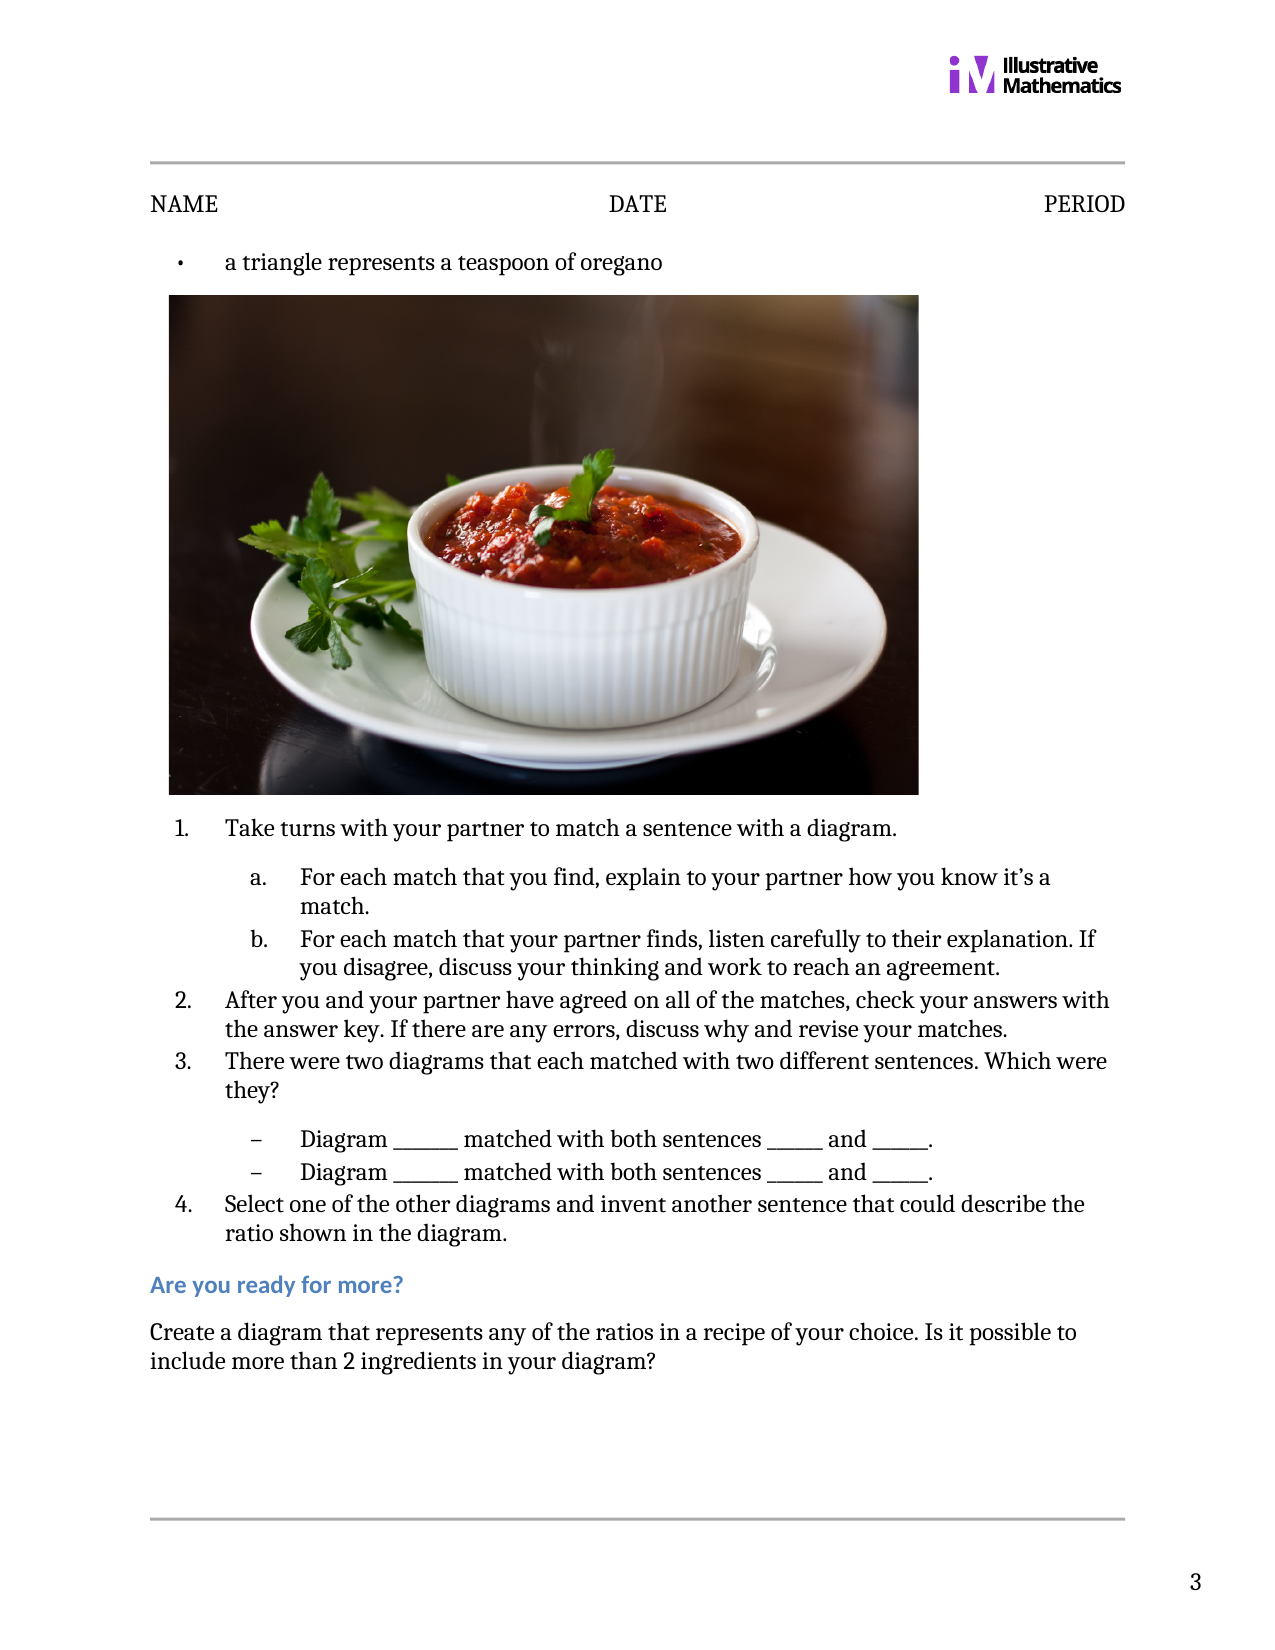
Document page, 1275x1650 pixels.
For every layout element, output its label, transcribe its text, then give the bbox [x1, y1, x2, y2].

list Diagram _______ matched with both sentences ______ and ______. [250, 1125, 1125, 1154]
list Take turns with your partner to match a sentence with a diagram. [175, 814, 1125, 842]
picture [168, 295, 919, 795]
list After you and your partner have agreed on all of the matches, check your answers with the answer key. If there are any errors, discuss why and revise your matches. [175, 986, 1125, 1043]
list a triangle represents a teaspoon of oregano [175, 247, 1125, 276]
list There were two diagrams that each matched with two different sentences. Which were they? [175, 1047, 1125, 1104]
list For each match that you find, explain to your partner how you know it’s a match. [250, 863, 1125, 921]
list Diagram _______ matched with both sentences ______ and ______. [250, 1158, 1125, 1187]
picture [949, 55, 1121, 93]
list Select one of the other diagrams and invent another sentence that could describe the ratio shown in the diagram. [175, 1190, 1125, 1248]
text Create a diagram that represents any of the ratios in a recipe of your choice. Is it possible to include more than 2 ingredients in your diagram? [150, 1318, 1125, 1376]
subtitle Are you ready for more? [150, 1269, 1125, 1299]
list For each match that your partner finds, listen carefully to their explanation. If you disagree, discuss your thinking and work to reach an agreement. [250, 924, 1125, 982]
